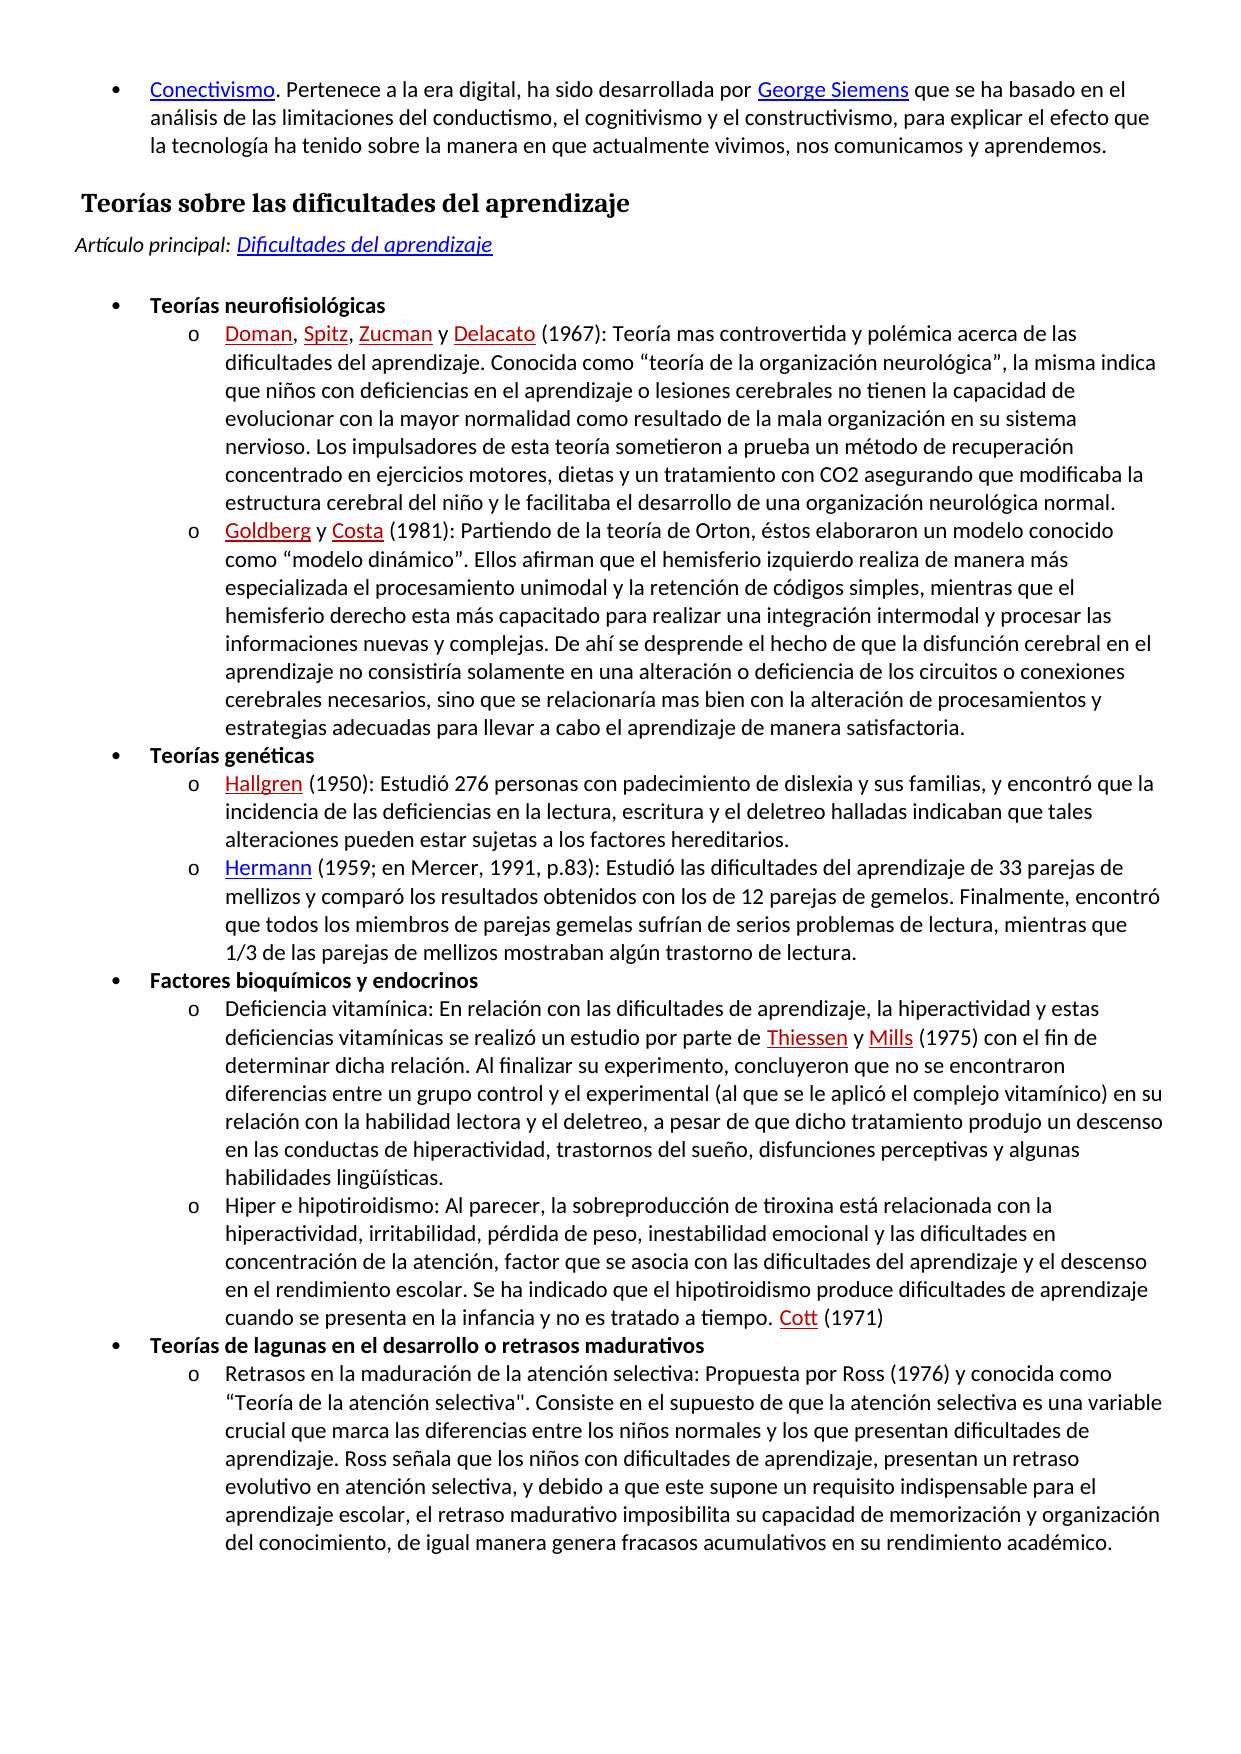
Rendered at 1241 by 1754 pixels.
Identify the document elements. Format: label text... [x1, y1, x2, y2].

list Goldberg y Costa (1981): Partiendo de la teoría de Orton, éstos elaboraron un modelo conocido como “modelo dinámico”. Ellos afirman que el hemisferio izquierdo realiza de manera más especializada el procesamiento unimodal y la retención de códigos simples, mientras que el hemisferio derecho esta más capacitado para realizar una integración intermodal y procesar las informaciones nuevas y complejas. De ahí se desprende el hecho de que la disfunción cerebral en el aprendizaje no consistiría solamente en una alteración o deficiencia de los circuitos o conexiones cerebrales necesarios, sino que se relacionaría mas bien con la alteración de procesamientos y estrategias adecuadas para llevar a cabo el aprendizaje de manera satisfactoria. [187, 516, 1165, 741]
list Doman, Spitz, Zucman y Delacato (1967): Teoría mas controvertida y polémica acerca de las dificultades del aprendizaje. Conocida como “teoría de la organización neurológica”, la misma indica que niños con deficiencias en el aprendizaje o lesiones cerebrales no tienen la capacidad de evolucionar con la mayor normalidad como resultado de la mala organización en su sistema nervioso. Los impulsadores de esta teoría sometieron a prueba un método de recuperación concentrado en ejercicios motores, dietas y un tratamiento con CO2 asegurando que modificaba la estructura cerebral del niño y le facilitaba el desarrollo de una organización neurológica normal. [187, 319, 1165, 516]
list Teorías neurofisiológicas [112, 292, 1165, 319]
list Factores bioquímicos y endocrinos [112, 966, 1165, 994]
list Hallgren (1950): Estudió 276 personas con padecimiento de dislexia y sus familias, y encontró que la incidencia de las deficiencias en la lectura, escritura y el deletreo halladas indicaban que tales alteraciones pueden estar sujetas a los factores hereditarios. [187, 769, 1165, 853]
list Hermann (1959; en Mercer, 1991, p.83): Estudió las dificultades del aprendizaje de 33 parejas de mellizos y comparó los resultados obtenidos con los de 12 parejas de gemelos. Finalmente, encontró que todos los miembros de parejas gemelas sufrían de serios problemas de lectura, mientras que 1/3 de las parejas de mellizos mostraban algún trastorno de lectura. [187, 853, 1165, 966]
list Retrasos en la maduración de la atención selectiva: Propuesta por Ross (1976) y conocida como “Teoría de la atención selectiva". Consiste en el supuesto de que la atención selectiva es una variable crucial que marca las diferencias entre los niños normales y los que presentan dificultades de aprendizaje. Ross señala que los niños con dificultades de aprendizaje, presentan un retraso evolutivo en atención selectiva, y debido a que este supone un requisito indispensable para el aprendizaje escolar, el retraso madurativo imposibilita su capacidad de memorización y organización del conocimiento, de igual manera genera fracasos acumulativos en su rendimiento académico. [187, 1359, 1165, 1556]
text Artículo principal: Dificultades del aprendizaje [75, 230, 1165, 258]
list Deficiencia vitamínica: En relación con las dificultades de aprendizaje, la hiperactividad y estas deficiencias vitamínicas se realizó un estudio por parte de Thiessen y Mills (1975) con el fin de determinar dicha relación. Al finalizar su experimento, concluyeron que no se encontraron diferencias entre un grupo control y el experimental (al que se le aplicó el complejo vitamínico) en su relación con la habilidad lectora y el deletreo, a pesar de que dicho tratamiento produjo un descenso en las conductas de hiperactividad, trastornos del sueño, disfunciones perceptivas y algunas habilidades lingüísticas. [187, 994, 1165, 1191]
subtitle Teorías sobre las dificultades del aprendizaje [75, 188, 1165, 219]
list Hiper e hipotiroidismo: Al parecer, la sobreproducción de tiroxina está relacionada con la hiperactividad, irritabilidad, pérdida de peso, inestabilidad emocional y las dificultades en concentración de la atención, factor que se asocia con las dificultades del aprendizaje y el descenso en el rendimiento escolar. Se ha indicado que el hipotiroidismo produce dificultades de aprendizaje cuando se presenta en la infancia y no es tratado a tiempo. Cott (1971) [187, 1191, 1165, 1331]
list Conectivismo. Pertenece a la era digital, ha sido desarrollada por George Siemens que se ha basado en el análisis de las limitaciones del conductismo, el cognitivismo y el constructivismo, para explicar el efecto que la tecnología ha tenido sobre la manera en que actualmente vivimos, nos comunicamos y aprendemos. [112, 75, 1165, 159]
list Teorías de lagunas en el desarrollo o retrasos madurativos [112, 1331, 1165, 1359]
list Teorías genéticas [112, 741, 1165, 769]
